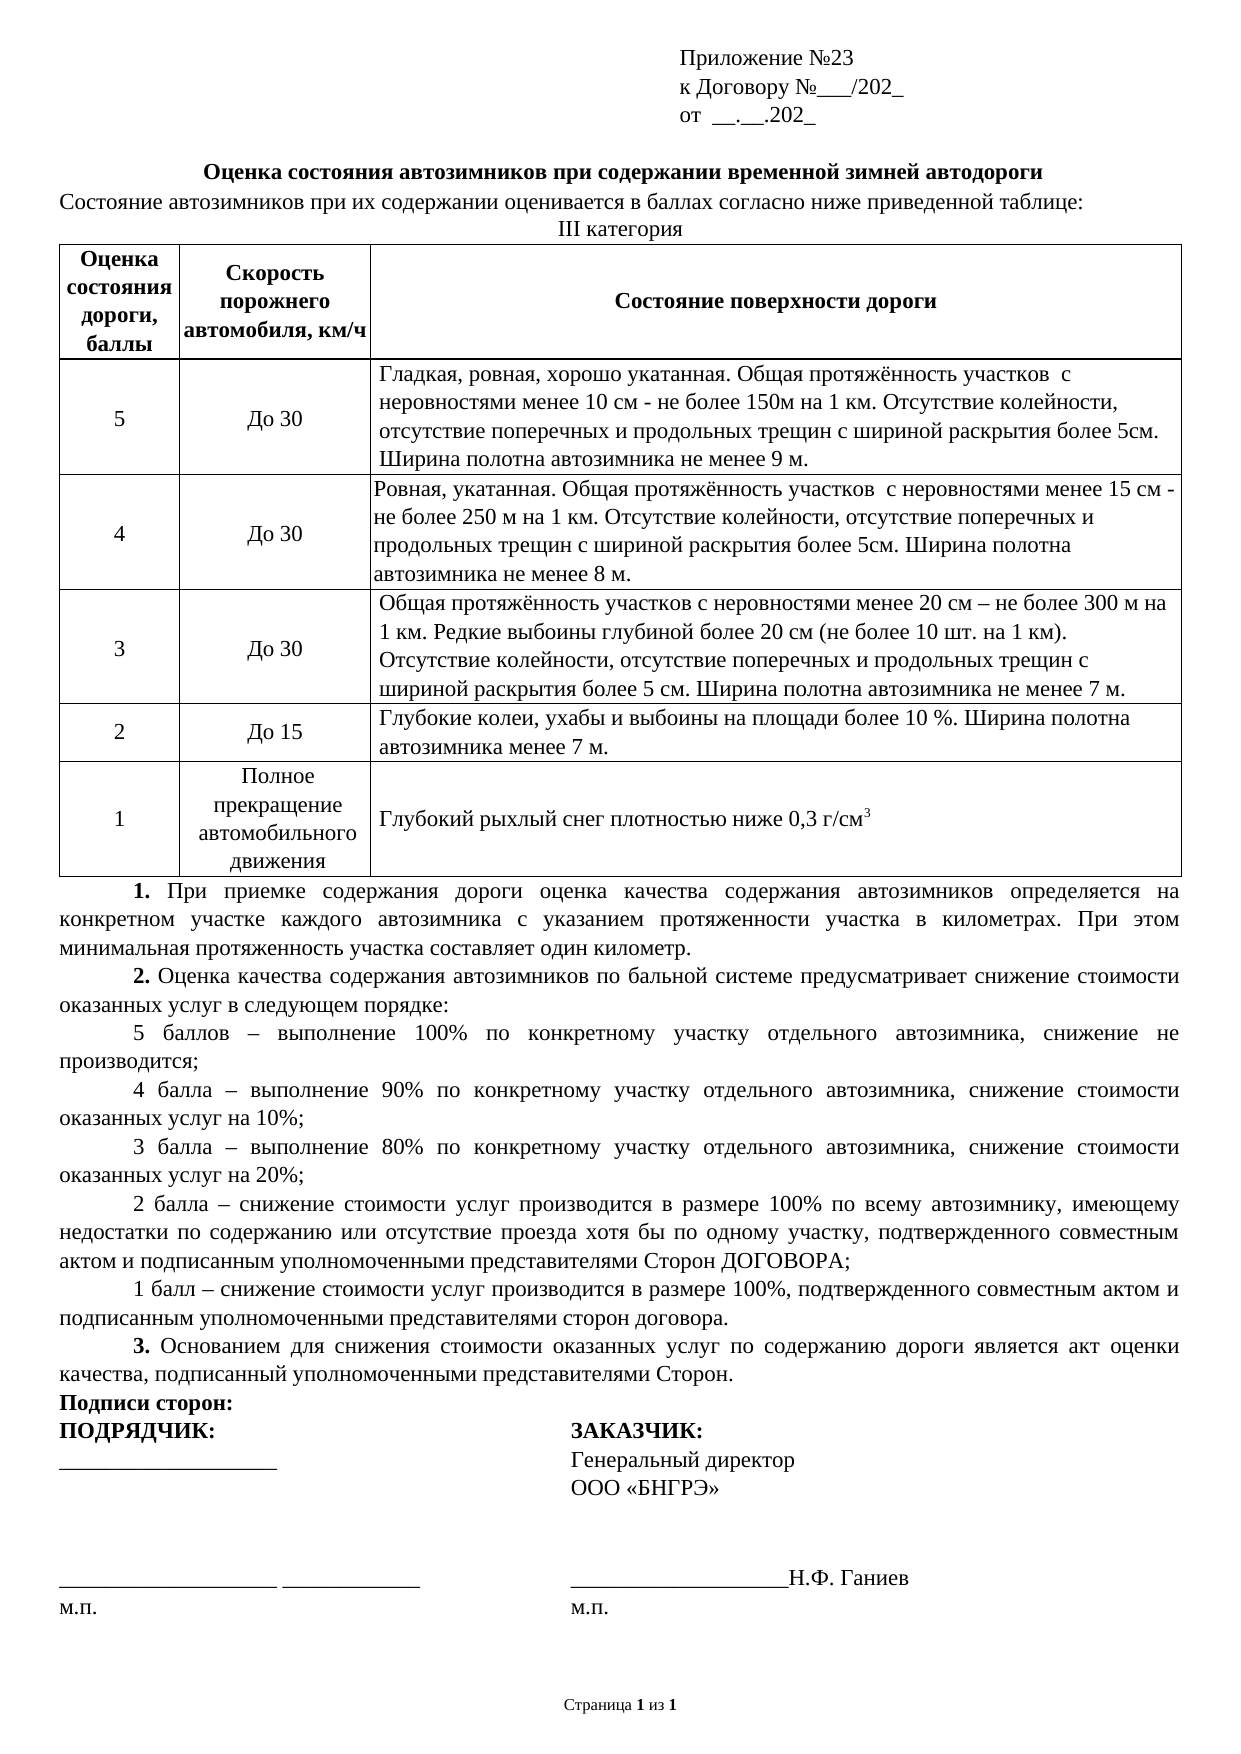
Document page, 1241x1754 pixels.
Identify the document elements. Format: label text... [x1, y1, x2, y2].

table_cell Полное прекращение автомобильного движения [180, 762, 370, 876]
text 3 балла – выполнение 80% по конкретному участку отдельного автозимника, снижение стоимости оказанных услуг на 20%; [59, 1133, 1181, 1188]
table_cell 3 [60, 590, 179, 703]
text 2. Оценка качества содержания автозимников по бальной системе предусматривает снижение стоимости оказанных услуг в следующем порядке: [59, 962, 1181, 1017]
table_cell 4 [60, 475, 179, 588]
table_cell До 30 [180, 475, 370, 588]
table_cell Ровная, укатанная. Общая протяжённость участков с неровностями менее 15 см - не более 250 м на 1 км. Отсутствие колейности, отсутствие поперечных и продольных трещин с шириной раскрытия более 5см. Ширина полотна автозимника не менее 8 м. [371, 475, 1181, 588]
table_cell Глубокие колеи, ухабы и выбоины на площади более 10 %. Ширина полотна автозимника менее 7 м. [371, 704, 1181, 761]
table_header Оценка состояния дороги, баллы [60, 245, 179, 358]
table_cell 1 [60, 762, 179, 876]
table_cell До 15 [180, 704, 370, 761]
text к Договору №___/202_ от __.__.202_ [679, 73, 1181, 128]
text 3. Основанием для снижения стоимости оказанных услуг по содержанию дороги является акт оценки качества, подписанный уполномоченными представителями Сторон. [59, 1332, 1181, 1387]
text III категория [59, 215, 1181, 241]
table_header Подписи сторон: [48, 1389, 1044, 1417]
table_cell ПОДРЯДЧИК: ___________________ ___________________ ____________ м.п. [48, 1417, 559, 1621]
table_cell ЗАКАЗЧИК: Генеральный директор ООО «БНГРЭ» ___________________Н.Ф. Ганиев м.п. [559, 1417, 1044, 1621]
table_cell Глубокий рыхлый снег плотностью ниже 0,3 г/см3 [371, 762, 1181, 876]
text 5 баллов – выполнение 100% по конкретному участку отдельного автозимника, снижение не производится; [59, 1019, 1181, 1074]
text 1. При приемке содержания дороги оценка качества содержания автозимников определяется на конкретном участке каждого автозимника с указанием протяженности участка в километрах. При этом минимальная протяженность участка составляет один километр. [59, 877, 1181, 960]
table_header Состояние поверхности дороги [371, 245, 1181, 358]
table_cell Общая протяжённость участков с неровностями менее 20 см – не более 300 м на 1 км. Редкие выбоины глубиной более 20 см (не более 10 шт. на 1 км). Отсутствие колейности, отсутствие поперечных и продольных трещин с шириной раскрытия более 5 см. Ширина полотна автозимника не менее 7 м. [371, 590, 1181, 703]
table_cell 5 [60, 360, 179, 474]
text Состояние автозимников при их содержании оценивается в баллах согласно ниже приведенной таблице: [59, 187, 1181, 215]
table_cell До 30 [180, 360, 370, 474]
text Оценка состояния автозимников при содержании временной зимней автодороги [59, 158, 1181, 184]
table_header Скорость порожнего автомобиля, км/ч [180, 245, 370, 358]
text 4 балла – выполнение 90% по конкретному участку отдельного автозимника, снижение стоимости оказанных услуг на 10%; [59, 1076, 1181, 1131]
text 1 балл – снижение стоимости услуг производится в размере 100%, подтвержденного совместным актом и подписанным уполномоченными представителями сторон договора. [59, 1275, 1181, 1330]
table_cell 2 [60, 704, 179, 761]
table_cell Гладкая, ровная, хорошо укатанная. Общая протяжённость участков с неровностями менее 10 см - не более 150м на 1 км. Отсутствие колейности, отсутствие поперечных и продольных трещин с шириной раскрытия более 5см. Ширина полотна автозимника не менее 9 м. [371, 360, 1181, 474]
text 2 балла – снижение стоимости услуг производится в размере 100% по всему автозимнику, имеющему недостатки по содержанию или отсутствие проезда хотя бы по одному участку, подтвержденного совместным актом и подписанным уполномоченными представителями Сторон ДОГОВОРА; [59, 1190, 1181, 1273]
table_cell До 30 [180, 590, 370, 703]
text Приложение №23 [679, 44, 1181, 71]
